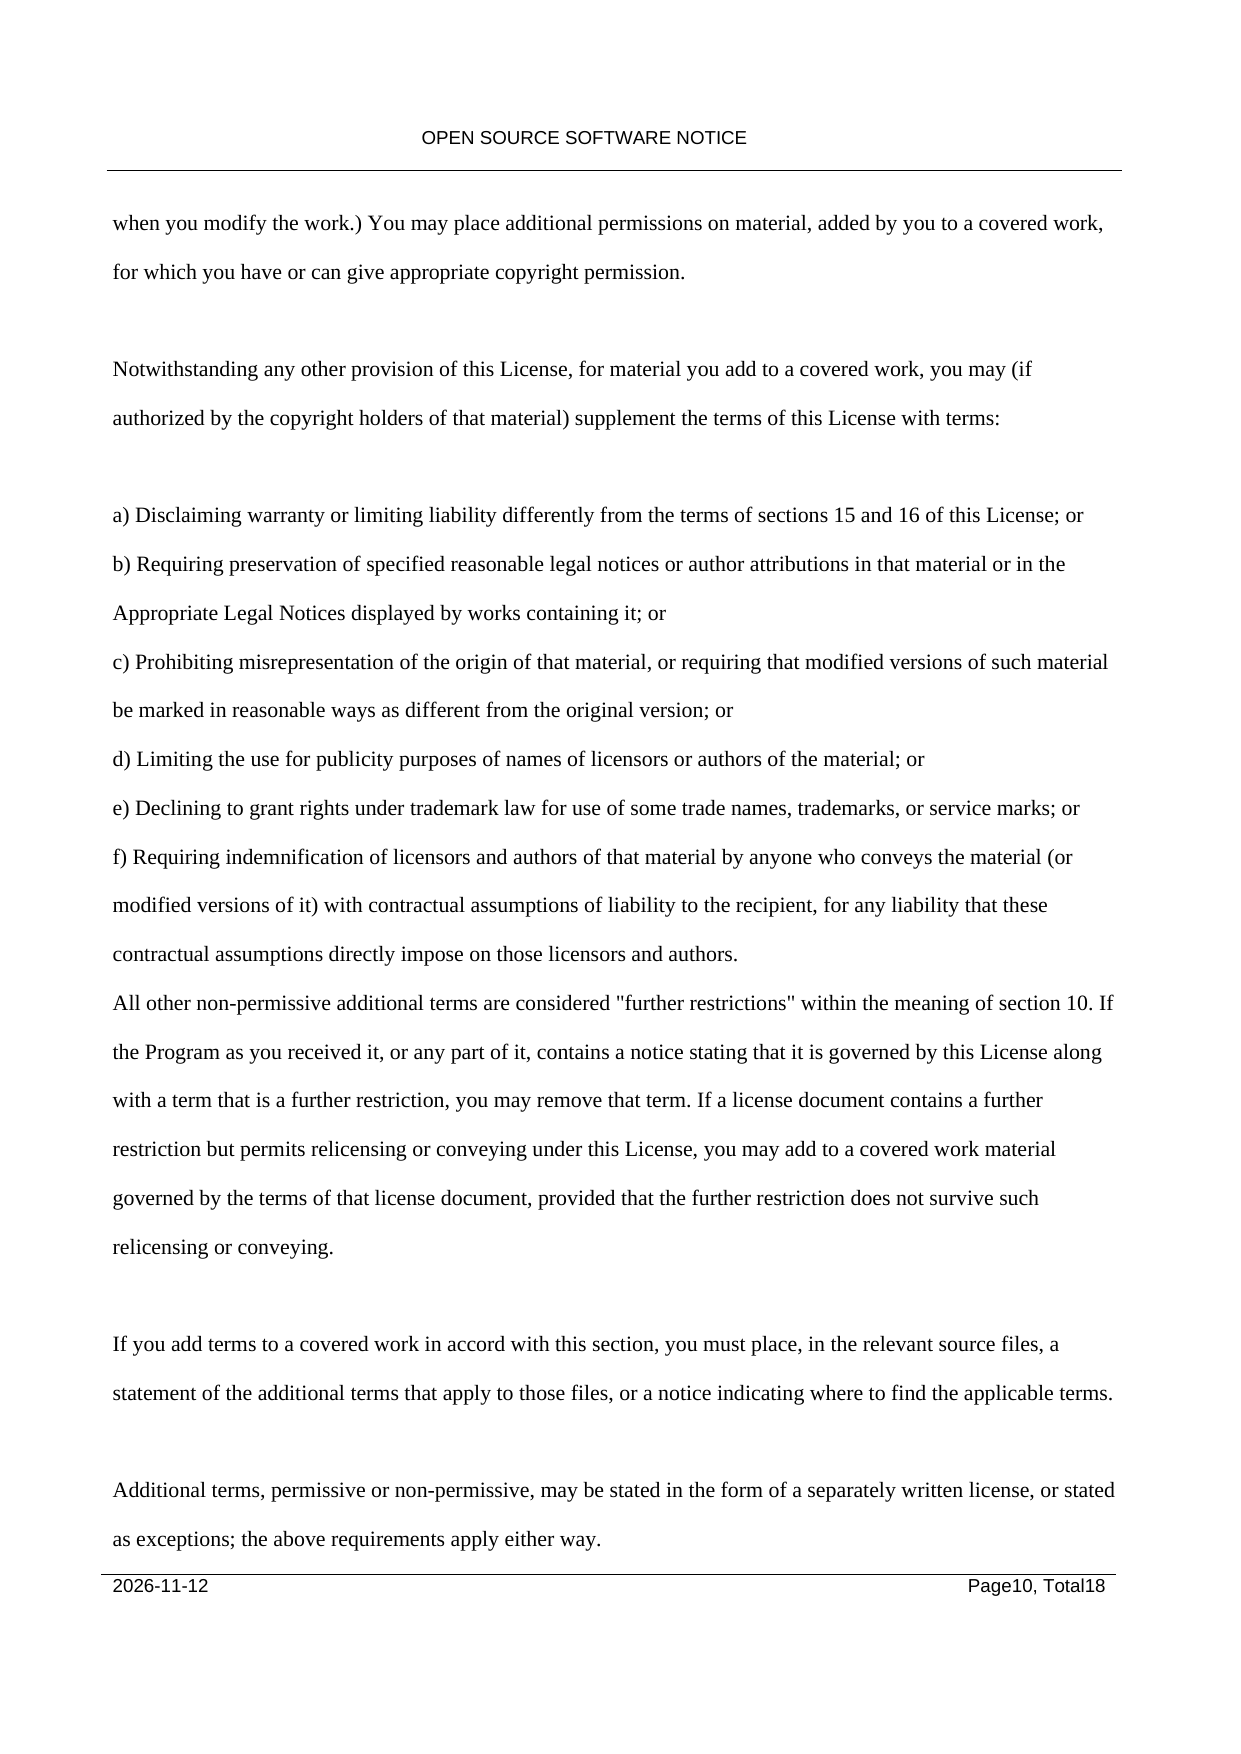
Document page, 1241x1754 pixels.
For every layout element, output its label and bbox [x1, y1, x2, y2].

text [112, 206, 1128, 1555]
